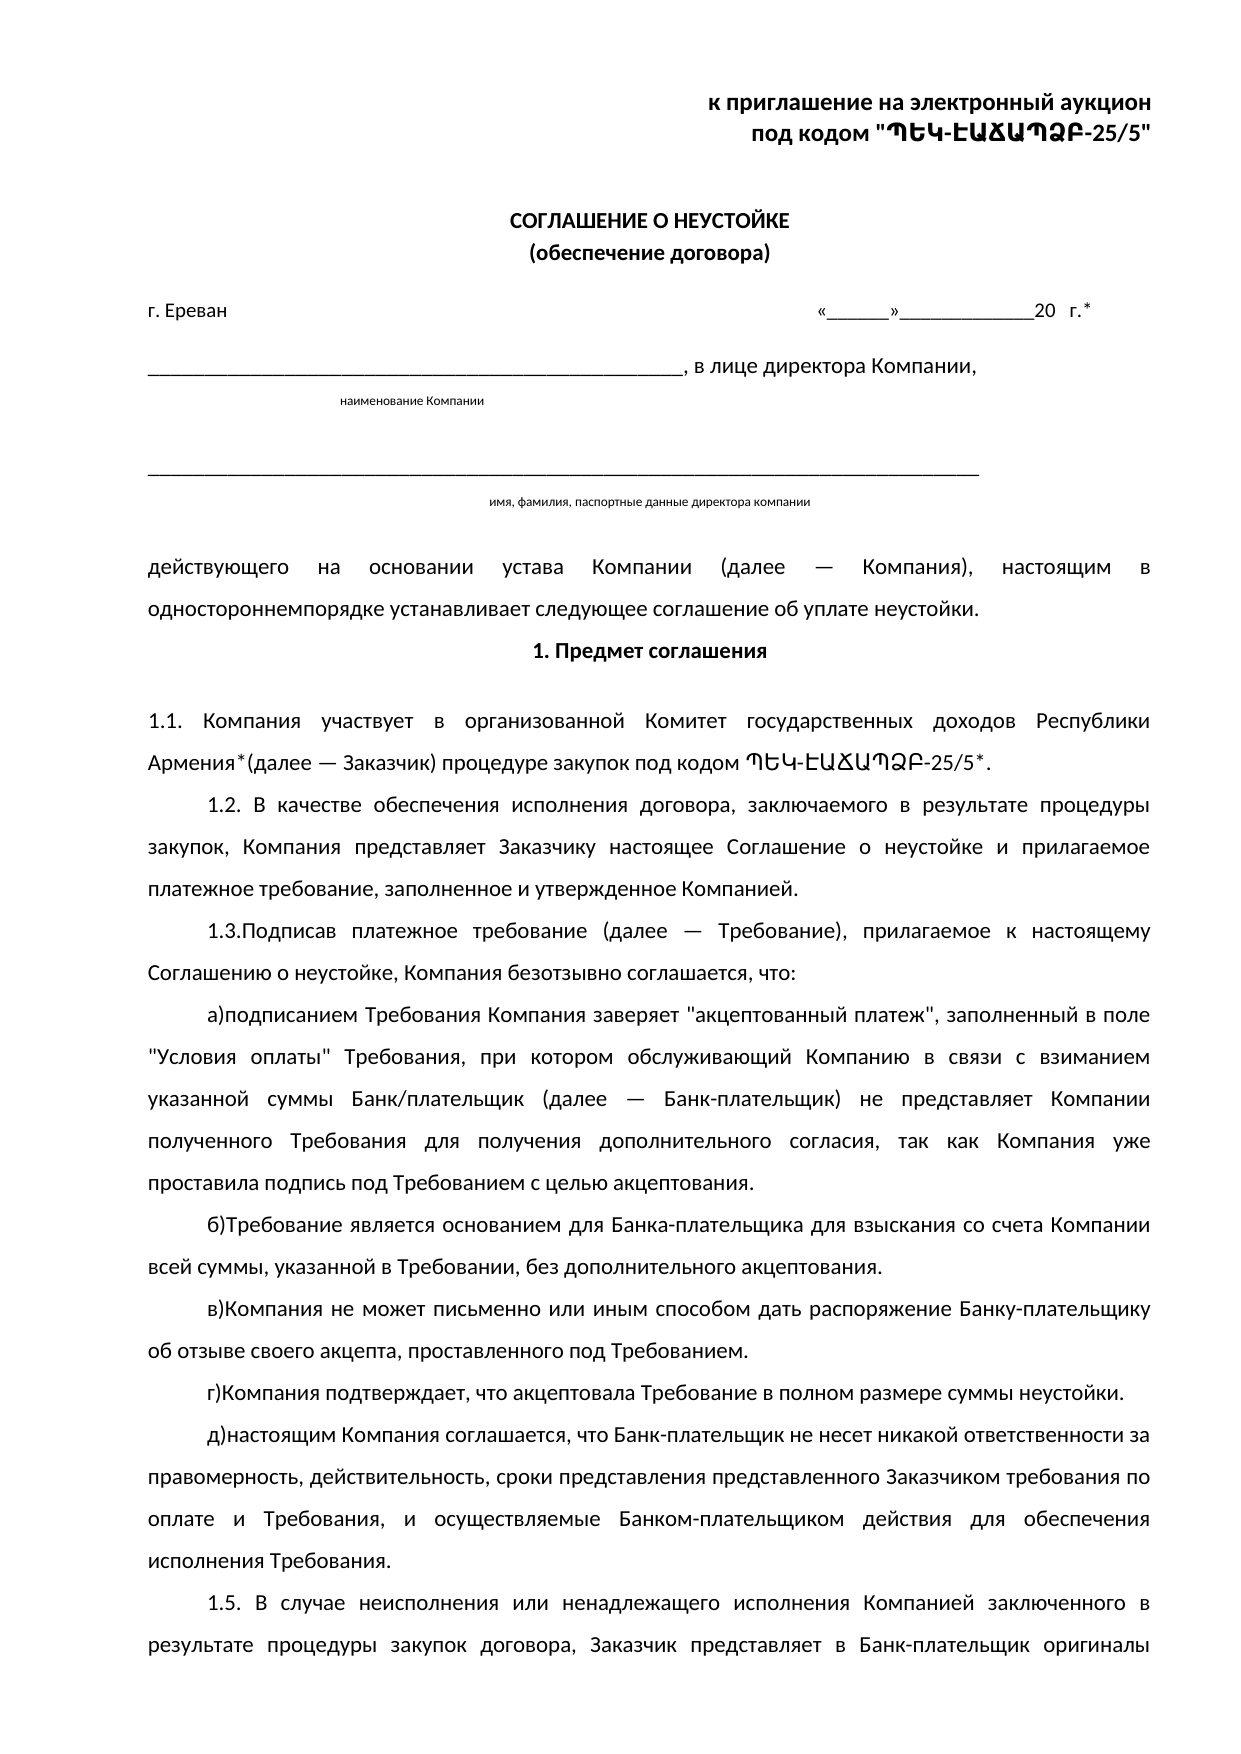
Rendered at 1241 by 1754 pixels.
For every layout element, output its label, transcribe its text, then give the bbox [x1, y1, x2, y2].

text в)Компания не может письменно или иным способом дать распоряжение Банку-плательщику об отзыве своего акцепта, проставленного под Требованием. [148, 1294, 1152, 1364]
text _________________________________________________________________________ [148, 452, 1152, 480]
text 1.3.Подписав платежное требование (далее — Требование), прилагаемое к настоящему Соглашению о неустойке, Компания безотзывно соглашается, что: [148, 916, 1152, 986]
text а)подписанием Требования Компания заверяет "акцептованный платеж", заполненный в поле "Условия оплаты" Требования, при котором обслуживающий Компанию в связи с взиманием указанной суммы Банк/плательщик (далее — Банк-плательщик) не представляет Компании полученного Требования для получения дополнительного согласия, так как Компания уже проставила подпись под Требованием с целью акцептования. [148, 1000, 1152, 1196]
text 1. Предмет соглашения [148, 636, 1152, 664]
text г)Компания подтверждает, что акцептовала Требование в полном размере суммы неустойки. [148, 1378, 1152, 1406]
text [148, 1588, 1152, 1658]
text под кодом "ՊԵԿ-ԷԱՃԱՊՁԲ-25/5" [148, 117, 1152, 147]
text 1.2. В качестве обеспечения исполнения договора, заключаемого в результате процедуры закупок, Компания представляет Заказчику настоящее Соглашение о неустойке и прилагаемое платежное требование, заполненное и утвержденное Компанией. [148, 790, 1152, 902]
text б)Требование является основанием для Банка-плательщика для взыскания со счета Компании всей суммы, указанной в Требовании, без дополнительного акцептования. [148, 1210, 1152, 1280]
text СОГЛАШЕНИЕ О НЕУСТОЙКЕ [148, 206, 1152, 234]
text 1.1. Компания участвует в организованной Комитет государственных доходов Республики Армения*(далее — Заказчик) процедуре закупок под кодом ՊԵԿ-ԷԱՃԱՊՁԲ-25/5*. [148, 706, 1152, 776]
text действующего на основании устава Компании (далее — Компания), настоящим в одностороннемпорядке устанавливает следующее соглашение об уплате неустойки. [148, 552, 1152, 622]
text д)настоящим Компания соглашается, что Банк-плательщик не несет никакой ответственности за правомерность, действительность, сроки представления представленного Заказчиком требования по оплате и Требования, и осуществляемые Банком-плательщиком действия для обеспечения исполнения Требования. [148, 1420, 1152, 1574]
table_header «______»_____________20 г.* [635, 297, 1104, 351]
text имя, фамилия, паспортные данные директора компании [148, 494, 1152, 522]
table_header г. Ереван [136, 297, 635, 351]
text (обеспечение договора) [148, 238, 1152, 266]
text наименование Компании [340, 393, 1152, 421]
text _______________________________________________, в лице директора Компании, [148, 351, 1152, 379]
text к приглашение на электронный аукцион [177, 86, 1152, 117]
